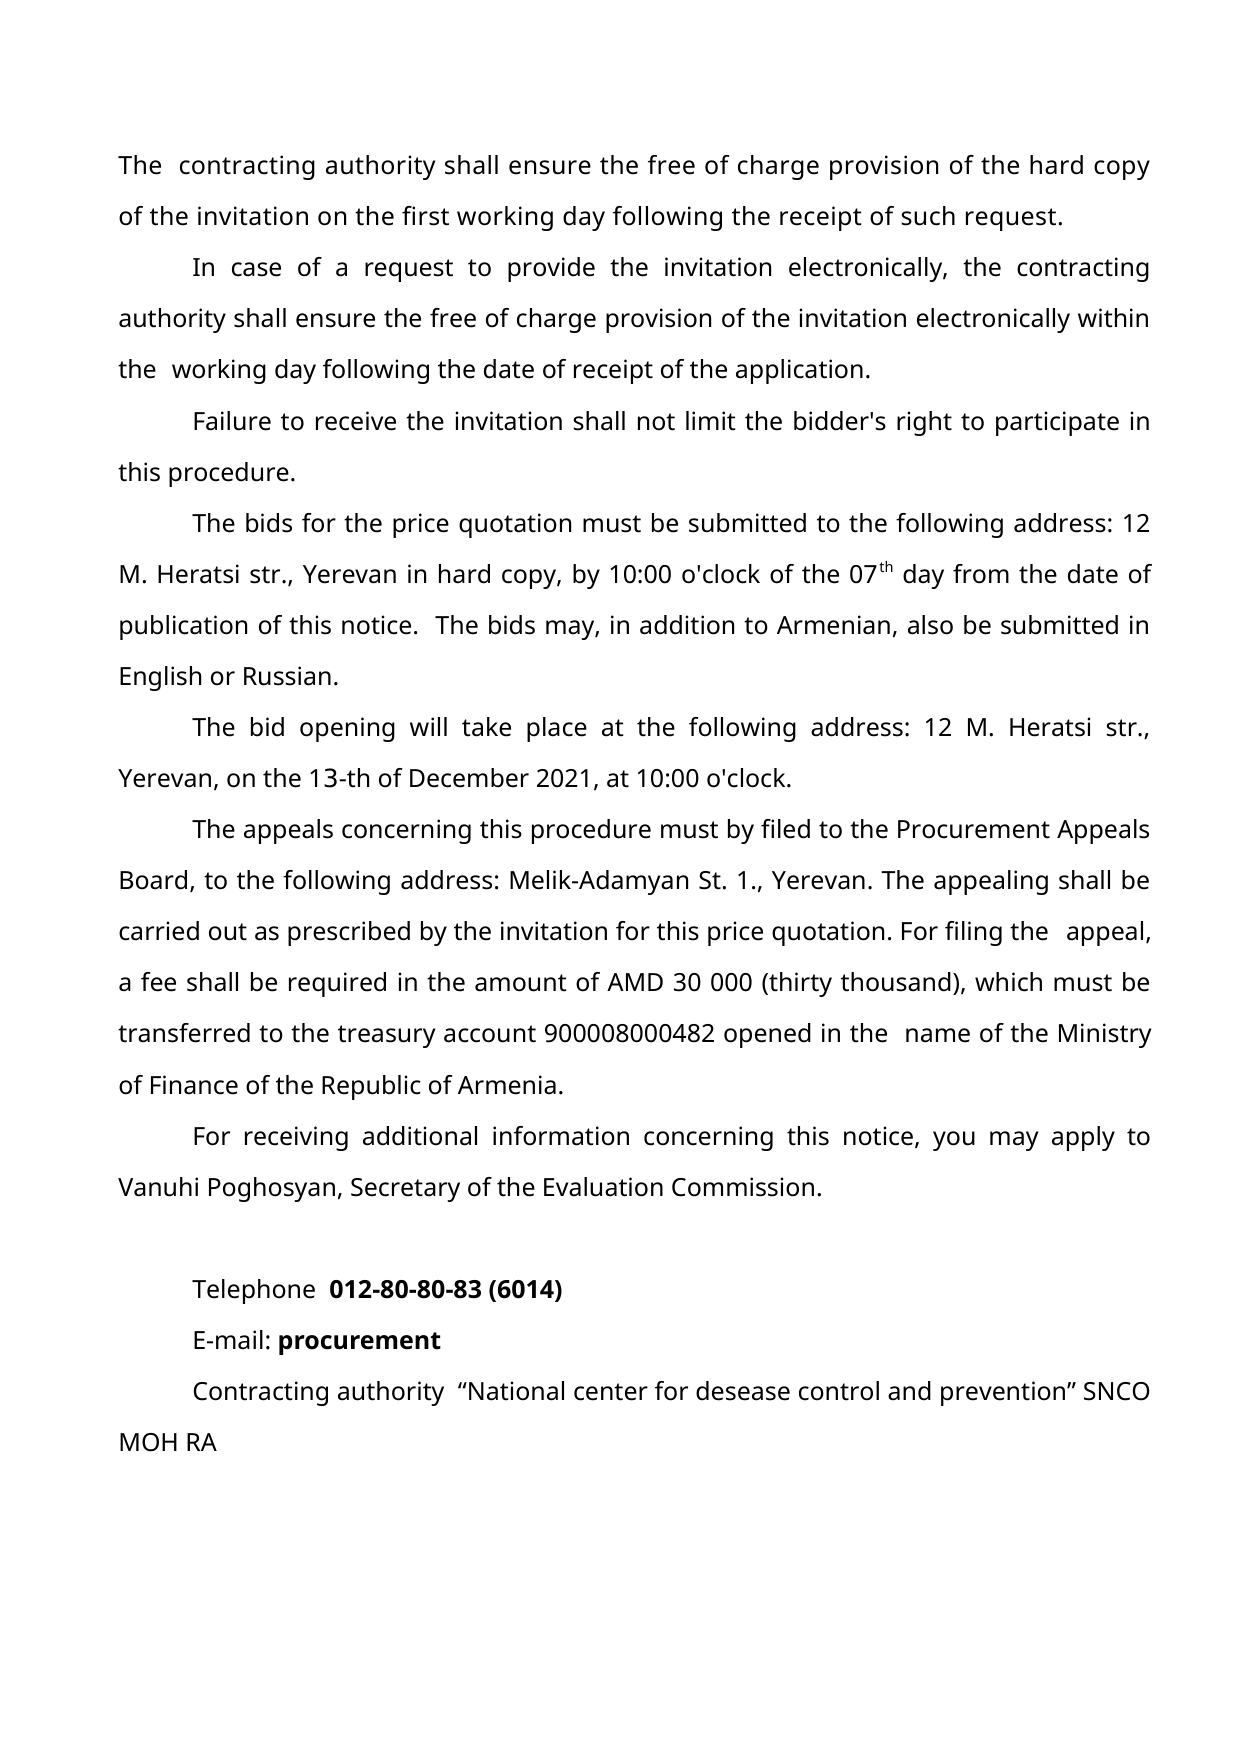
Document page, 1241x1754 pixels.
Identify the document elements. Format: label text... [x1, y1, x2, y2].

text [118, 148, 1152, 233]
text Telephone 012-80-80-83 (6014) [118, 1272, 1152, 1306]
text E-mail: procurement [118, 1323, 1152, 1357]
text Failure to receive the invitation shall not limit the bidder's right to participate in this procedure. [118, 403, 1152, 488]
text Contracting authority “National center for desease control and prevention” SNCO MOH RA [118, 1374, 1152, 1459]
text In case of a request to provide the invitation electronically, the contracting authority shall ensure the free of charge provision of the invitation electronically within the working day following the date of receipt of the application. [118, 250, 1152, 386]
text The bids for the price quotation must be submitted to the following address: 12 M. Heratsi str., Yerevan in hard copy, by 10:00 o'clock of the 07th day from the date of publication of this notice. The bids may, in addition to Armenian, also be submitted in English or Russian. [118, 506, 1152, 693]
text The appeals concerning this procedure must by filed to the Procurement Appeals Board, to the following address: Melik-Adamyan St. 1., Yerevan. The appealing shall be carried out as prescribed by the invitation for this price quotation. For filing the appeal, a fee shall be required in the amount of AMD 30 000 (thirty thousand), which must be transferred to the treasury account 900008000482 opened in the name of the Ministry of Finance of the Republic of Armenia. [118, 812, 1152, 1101]
text For receiving additional information concerning this notice, you may apply to Vanuhi Poghosyan, Secretary of the Evaluation Commission. [118, 1118, 1152, 1203]
text The bid opening will take place at the following address: 12 M. Heratsi str., Yerevan, on the 13-th of December 2021, at 10:00 o'clock. [118, 710, 1152, 795]
